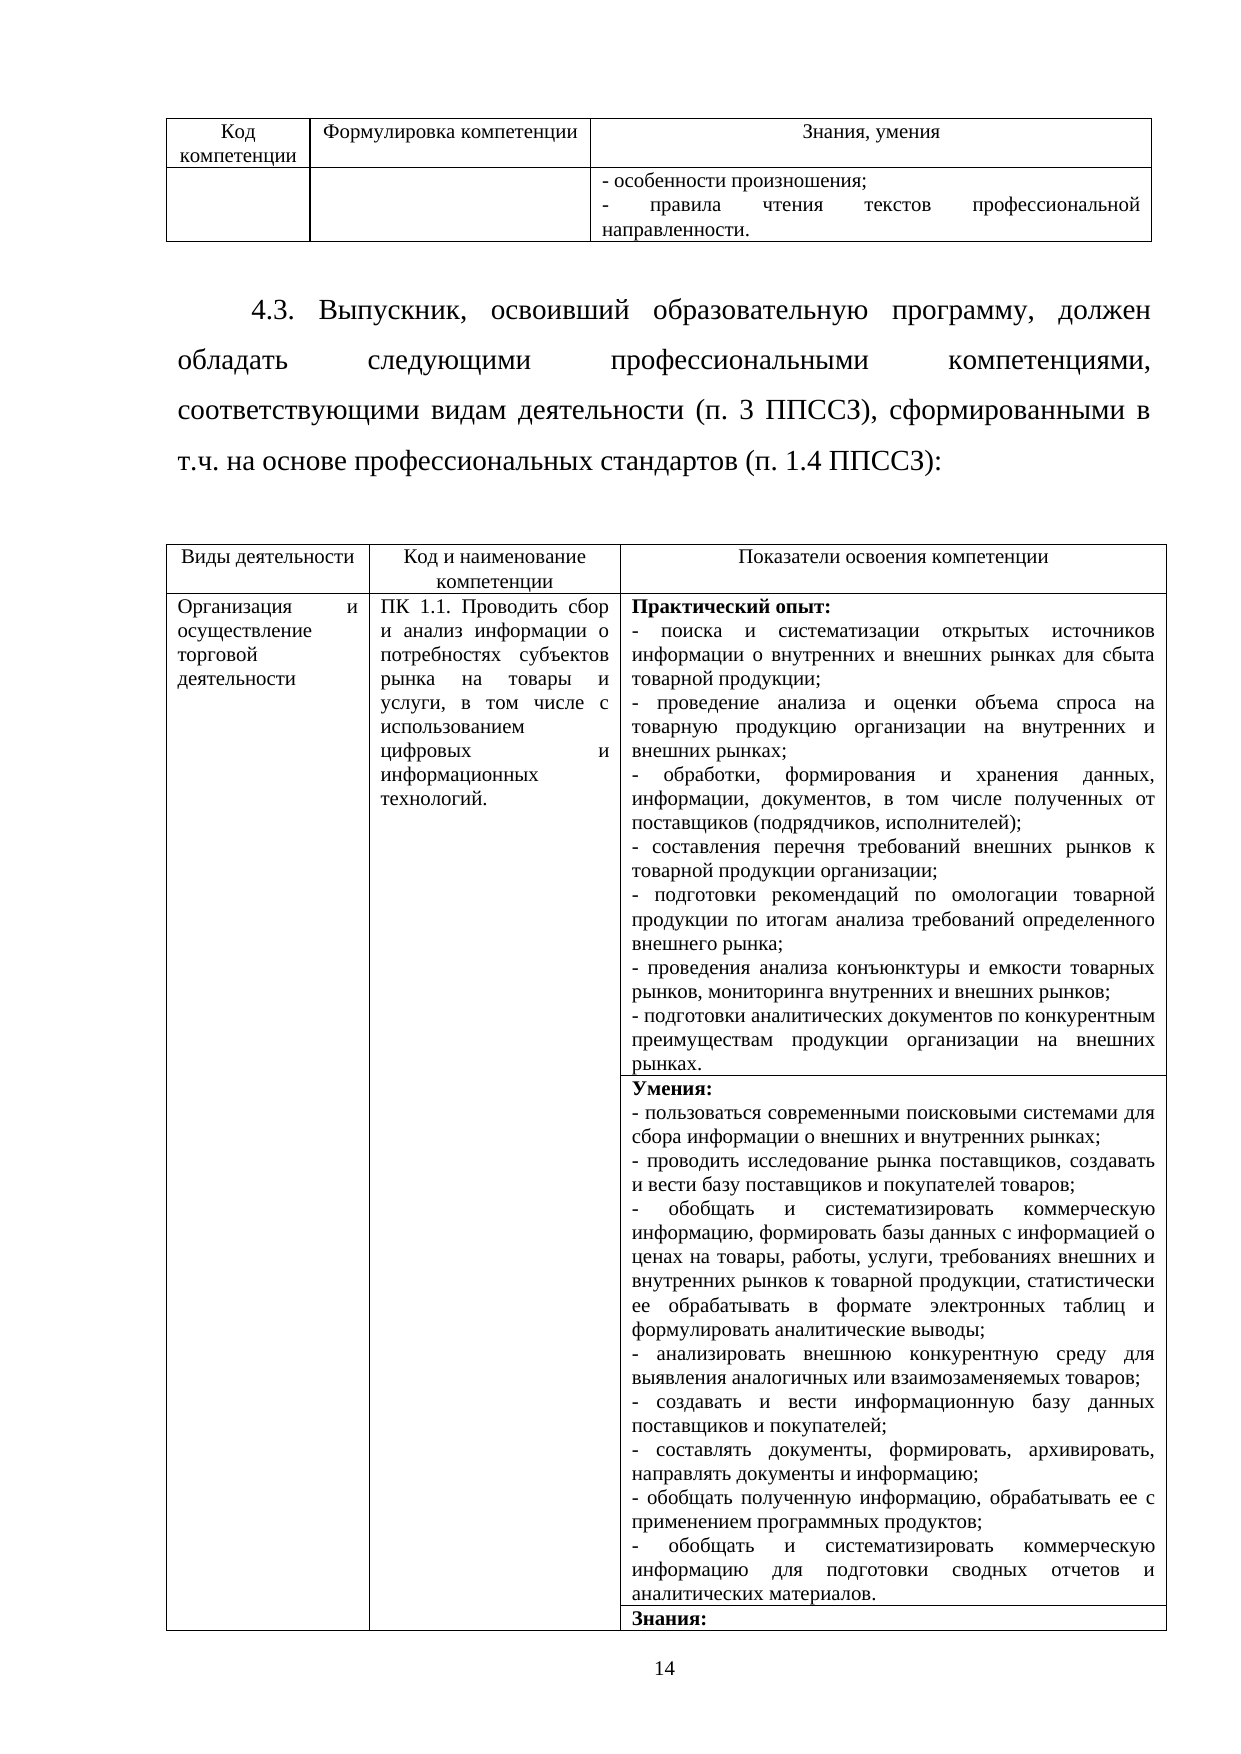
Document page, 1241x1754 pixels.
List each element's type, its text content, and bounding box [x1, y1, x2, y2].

table_header Формулировка компетенции [311, 119, 590, 167]
text 4.3. Выпускник, освоивший образовательную программу, должен обладать следующими профессиональными компетенциями, соответствующими видам деятельности (п. 3 ППССЗ), сформированными в т.ч. на основе профессиональных стандартов (п. 1.4 ППССЗ): [177, 292, 1152, 476]
table_header Показатели освоения компетенции [621, 545, 1166, 593]
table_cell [591, 168, 1151, 241]
table_header Код и наименование компетенции [370, 545, 620, 593]
table_cell ПК 1.1. Проводить сбор и анализ информации о потребностях субъектов рынка на товары и услуги, в том числе с использованием цифровых и информационных технологий. [370, 594, 620, 1630]
table_header Виды деятельности [167, 545, 369, 593]
table_cell Организация и осуществление торговой деятельности [167, 594, 369, 1630]
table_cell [621, 1606, 1166, 1630]
table_cell Практический опыт: - поиска и систематизации открытых источников информации о внутренних и внешних рынках для сбыта товарной продукции; - проведение анализа и оценки объема спроса на товарную продукцию организации на внутренних и внешних рынках; - обработки, формирования и хранения данных, информации, документов, в том числе полученных от поставщиков (подрядчиков, исполнителей); - составления перечня требований внешних рынков к товарной продукции организации; - подготовки рекомендаций по омологации товарной продукции по итогам анализа требований определенного внешнего рынка; - проведения анализа конъюнктуры и емкости товарных рынков, мониторинга внутренних и внешних рынков; - подготовки аналитических документов по конкурентным преимуществам продукции организации на внешних рынках. [621, 594, 1166, 1075]
table_cell Умения: - пользоваться современными поисковыми системами для сбора информации о внешних и внутренних рынках; - проводить исследование рынка поставщиков, создавать и вести базу поставщиков и покупателей товаров; - обобщать и систематизировать коммерческую информацию, формировать базы данных с информацией о ценах на товары, работы, услуги, требованиях внешних и внутренних рынков к товарной продукции, статистически ее обрабатывать в формате электронных таблиц и формулировать аналитические выводы; - анализировать внешнюю конкурентную среду для выявления аналогичных или взаимозаменяемых товаров; - создавать и вести информационную базу данных поставщиков и покупателей; - составлять документы, формировать, архивировать, направлять документы и информацию; - обобщать полученную информацию, обрабатывать ее с применением программных продуктов; - обобщать и систематизировать коммерческую информацию для подготовки сводных отчетов и аналитических материалов. [621, 1076, 1166, 1605]
table_header Знания, умения [591, 119, 1151, 167]
table_header Код компетенции [167, 119, 309, 167]
